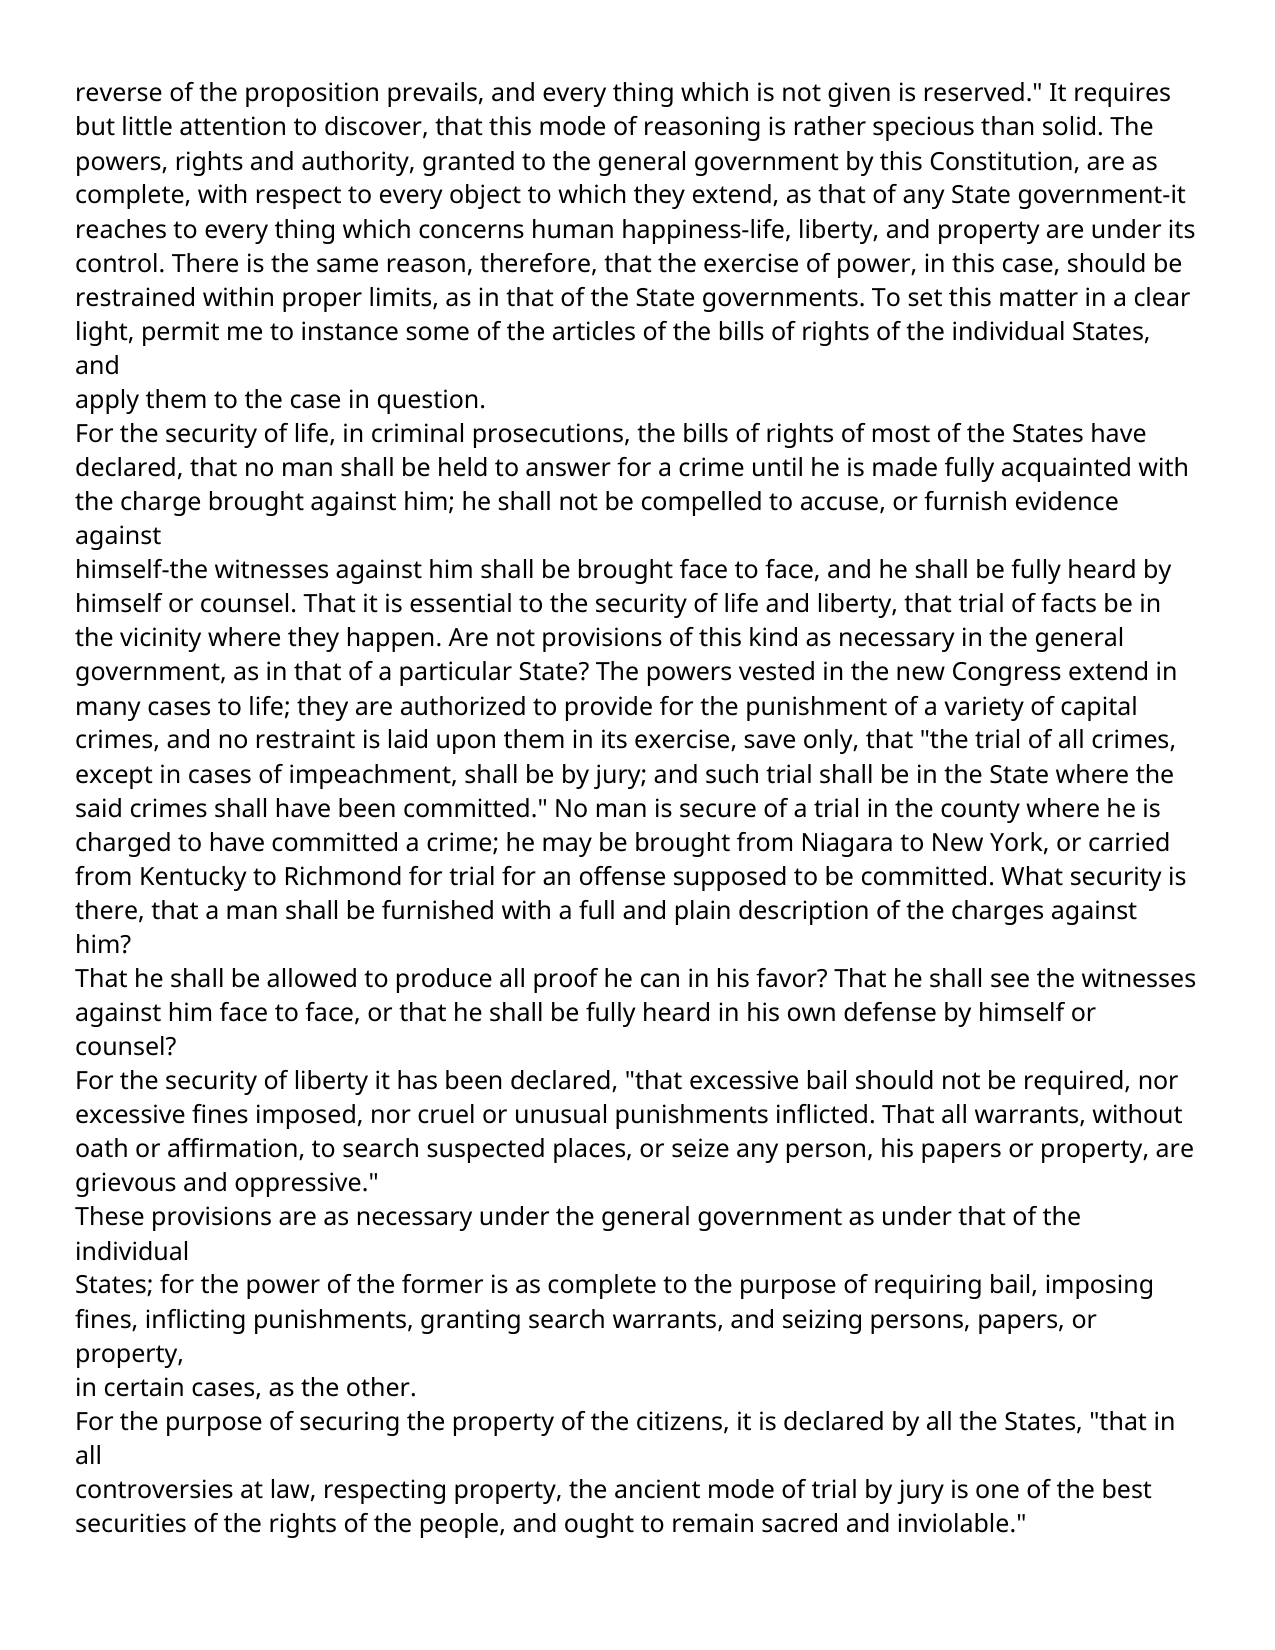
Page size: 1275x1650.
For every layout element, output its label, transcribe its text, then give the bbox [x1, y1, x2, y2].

text restrained within proper limits, as in that of the State governments. To set this matter in a clear [75, 279, 1200, 313]
text For the security of life, in criminal prosecutions, the bills of rights of most of the States have [75, 416, 1200, 450]
text powers, rights and authority, granted to the general government by this Constitution, are as [75, 143, 1200, 177]
text light, permit me to instance some of the articles of the bills of rights of the individual States, and [75, 313, 1200, 382]
text excessive fines imposed, nor cruel or unusual punishments inflicted. That all warrants, without [75, 1097, 1200, 1131]
text reaches to every thing which concerns human happiness-life, liberty, and property are under its [75, 211, 1200, 245]
text there, that a man shall be furnished with a full and plain description of the charges against him? [75, 892, 1200, 961]
text in certain cases, as the other. [75, 1369, 1200, 1403]
text the charge brought against him; he shall not be compelled to accuse, or furnish evidence against [75, 484, 1200, 552]
text fines, inflicting punishments, granting search warrants, and seizing persons, papers, or property, [75, 1301, 1200, 1369]
text himself-the witnesses against him shall be brought face to face, and he shall be fully heard by [75, 552, 1200, 586]
text securities of the rights of the people, and ought to remain sacred and inviolable." [75, 1506, 1200, 1540]
text reverse of the proposition prevails, and every thing which is not given is reserved." It requires [75, 75, 1200, 109]
text That he shall be allowed to produce all proof he can in his favor? That he shall see the witnesses [75, 961, 1200, 995]
text oath or affirmation, to search suspected places, or seize any person, his papers or property, are [75, 1131, 1200, 1165]
text himself or counsel. That it is essential to the security of life and liberty, that trial of facts be in [75, 586, 1200, 620]
text declared, that no man shall be held to answer for a crime until he is made fully acquainted with [75, 450, 1200, 484]
text but little attention to discover, that this mode of reasoning is rather specious than solid. The [75, 109, 1200, 143]
text apply them to the case in question. [75, 382, 1200, 416]
text grievous and oppressive." [75, 1165, 1200, 1199]
text crimes, and no restraint is laid upon them in its exercise, save only, that "the trial of all crimes, [75, 722, 1200, 756]
text government, as in that of a particular State? The powers vested in the new Congress extend in [75, 654, 1200, 688]
text except in cases of impeachment, shall be by jury; and such trial shall be in the State where the [75, 756, 1200, 790]
text many cases to life; they are authorized to provide for the punishment of a variety of capital [75, 688, 1200, 722]
text charged to have committed a crime; he may be brought from Niagara to New York, or carried [75, 824, 1200, 858]
text against him face to face, or that he shall be fully heard in his own defense by himself or counsel? [75, 995, 1200, 1063]
text For the security of liberty it has been declared, "that excessive bail should not be required, nor [75, 1063, 1200, 1097]
text States; for the power of the former is as complete to the purpose of requiring bail, imposing [75, 1267, 1200, 1301]
text from Kentucky to Richmond for trial for an offense supposed to be committed. What security is [75, 858, 1200, 892]
text complete, with respect to every object to which they extend, as that of any State government-it [75, 177, 1200, 211]
text These provisions are as necessary under the general government as under that of the individual [75, 1199, 1200, 1267]
text For the purpose of securing the property of the citizens, it is declared by all the States, "that in all [75, 1403, 1200, 1472]
text control. There is the same reason, therefore, that the exercise of power, in this case, should be [75, 245, 1200, 279]
text the vicinity where they happen. Are not provisions of this kind as necessary in the general [75, 620, 1200, 654]
text controversies at law, respecting property, the ancient mode of trial by jury is one of the best [75, 1472, 1200, 1506]
text said crimes shall have been committed." No man is secure of a trial in the county where he is [75, 790, 1200, 824]
